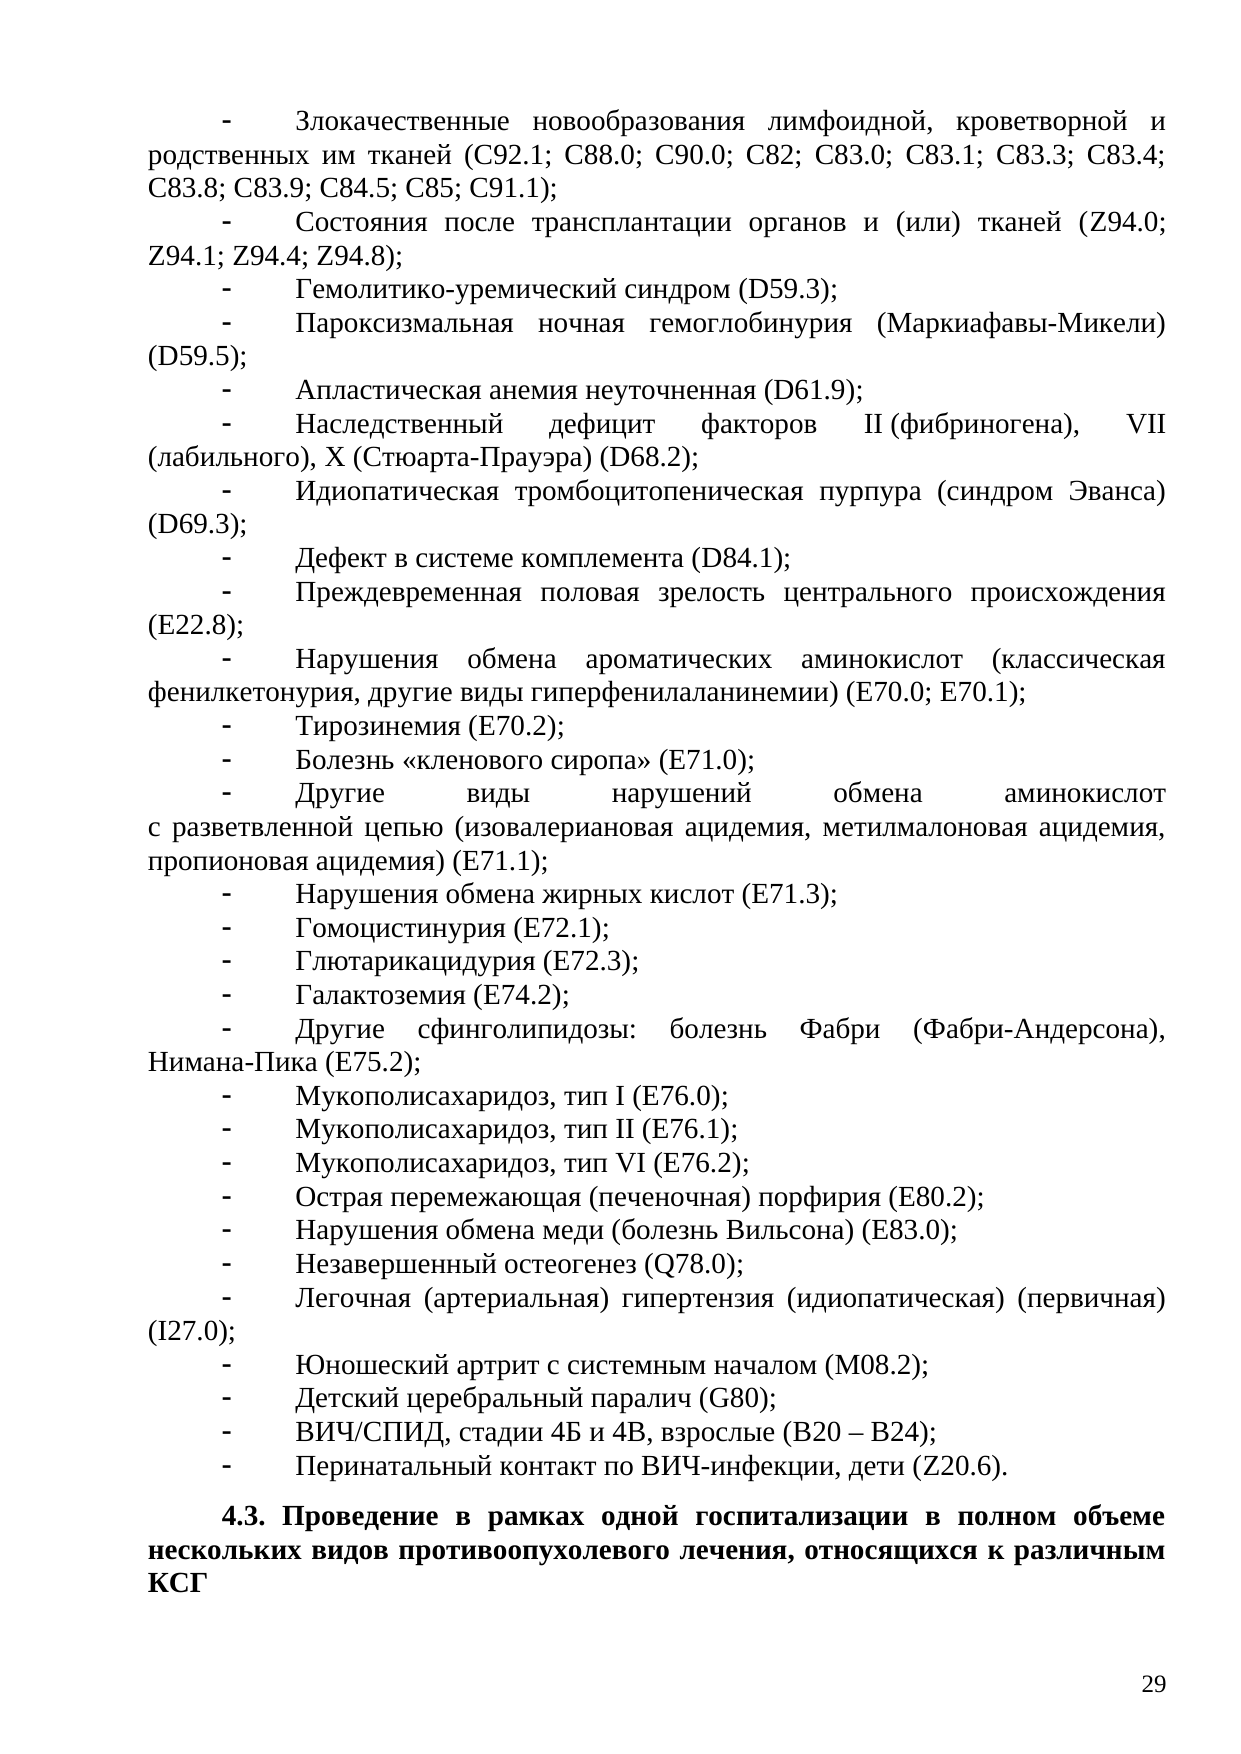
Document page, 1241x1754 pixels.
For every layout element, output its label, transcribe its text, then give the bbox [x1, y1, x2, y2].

subtitle 4.3. Проведение в рамках одной госпитализации в полном объеме нескольких видов противоопухолевого лечения, относящихся к различным КСГ [148, 1498, 1166, 1599]
list Острая перемежающая (печеночная) порфирия (Е80.2); [148, 1179, 1166, 1212]
list Гомоцистинурия (Е72.1); [148, 910, 1166, 943]
list Наследственный дефицит факторов II (фибриногена), VII (лабильного), X (Стюарта-Прауэра) (D68.2); [148, 406, 1166, 473]
list Нарушения обмена меди (болезнь Вильсона) (Е83.0); [148, 1212, 1166, 1246]
list Другие сфинголипидозы: болезнь Фабри (Фабри-Андерсона), Нимана-Пика (Е75.2); [148, 1011, 1166, 1078]
list Галактоземия (Е74.2); [148, 977, 1166, 1011]
list Перинатальный контакт по ВИЧ-инфекции, дети (Z20.6). [148, 1448, 1166, 1482]
list Незавершенный остеогенез (Q78.0); [148, 1246, 1166, 1280]
list Злокачественные новообразования лимфоидной, кроветворной и родственных им тканей (С92.1; С88.0; С90.0; С82; С83.0; С83.1; С83.3; С83.4; С83.8; С83.9; С84.5; С85; С91.1); [148, 103, 1166, 204]
list Болезнь «кленового сиропа» (Е71.0); [148, 742, 1166, 775]
list Детский церебральный паралич (G80); [148, 1381, 1166, 1414]
list Нарушения обмена ароматических аминокислот (классическая фенилкетонурия, другие виды гиперфенилаланинемии) (Е70.0; Е70.1); [148, 641, 1166, 708]
list Легочная (артериальная) гипертензия (идиопатическая) (первичная) (I27.0); [148, 1280, 1166, 1347]
list ВИЧ/СПИД, стадии 4Б и 4В, взрослые (B20 – B24); [148, 1414, 1166, 1448]
list Гемолитико-уремический синдром (D59.3); [148, 271, 1166, 305]
list Мукополисахаридоз, тип I (Е76.0); [148, 1078, 1166, 1112]
list Мукополисахаридоз, тип VI (Е76.2); [148, 1145, 1166, 1179]
list Состояния после трансплантации органов и (или) тканей (Z94.0; Z94.1; Z94.4; Z94.8); [148, 204, 1166, 271]
list Дефект в системе комплемента (D84.1); [148, 540, 1166, 574]
list Пароксизмальная ночная гемоглобинурия (Маркиафавы-Микели) (D59.5); [148, 305, 1166, 372]
list Идиопатическая тромбоцитопеническая пурпура (синдром Эванса) (D69.3); [148, 473, 1166, 540]
list Преждевременная половая зрелость центрального происхождения (Е22.8); [148, 574, 1166, 641]
list Тирозинемия (Е70.2); [148, 708, 1166, 742]
list Апластическая анемия неуточненная (D61.9); [148, 372, 1166, 406]
list Глютарикацидурия (Е72.3); [148, 943, 1166, 977]
list Мукополисахаридоз, тип II (Е76.1); [148, 1112, 1166, 1145]
list Юношеский артрит с системным началом (М08.2); [148, 1347, 1166, 1381]
list Другие виды нарушений обмена аминокислот с разветвленной цепью (изовалериановая ацидемия, метилмалоновая ацидемия, пропионовая ацидемия) (Е71.1); [148, 775, 1166, 876]
list Нарушения обмена жирных кислот (Е71.3); [148, 876, 1166, 910]
